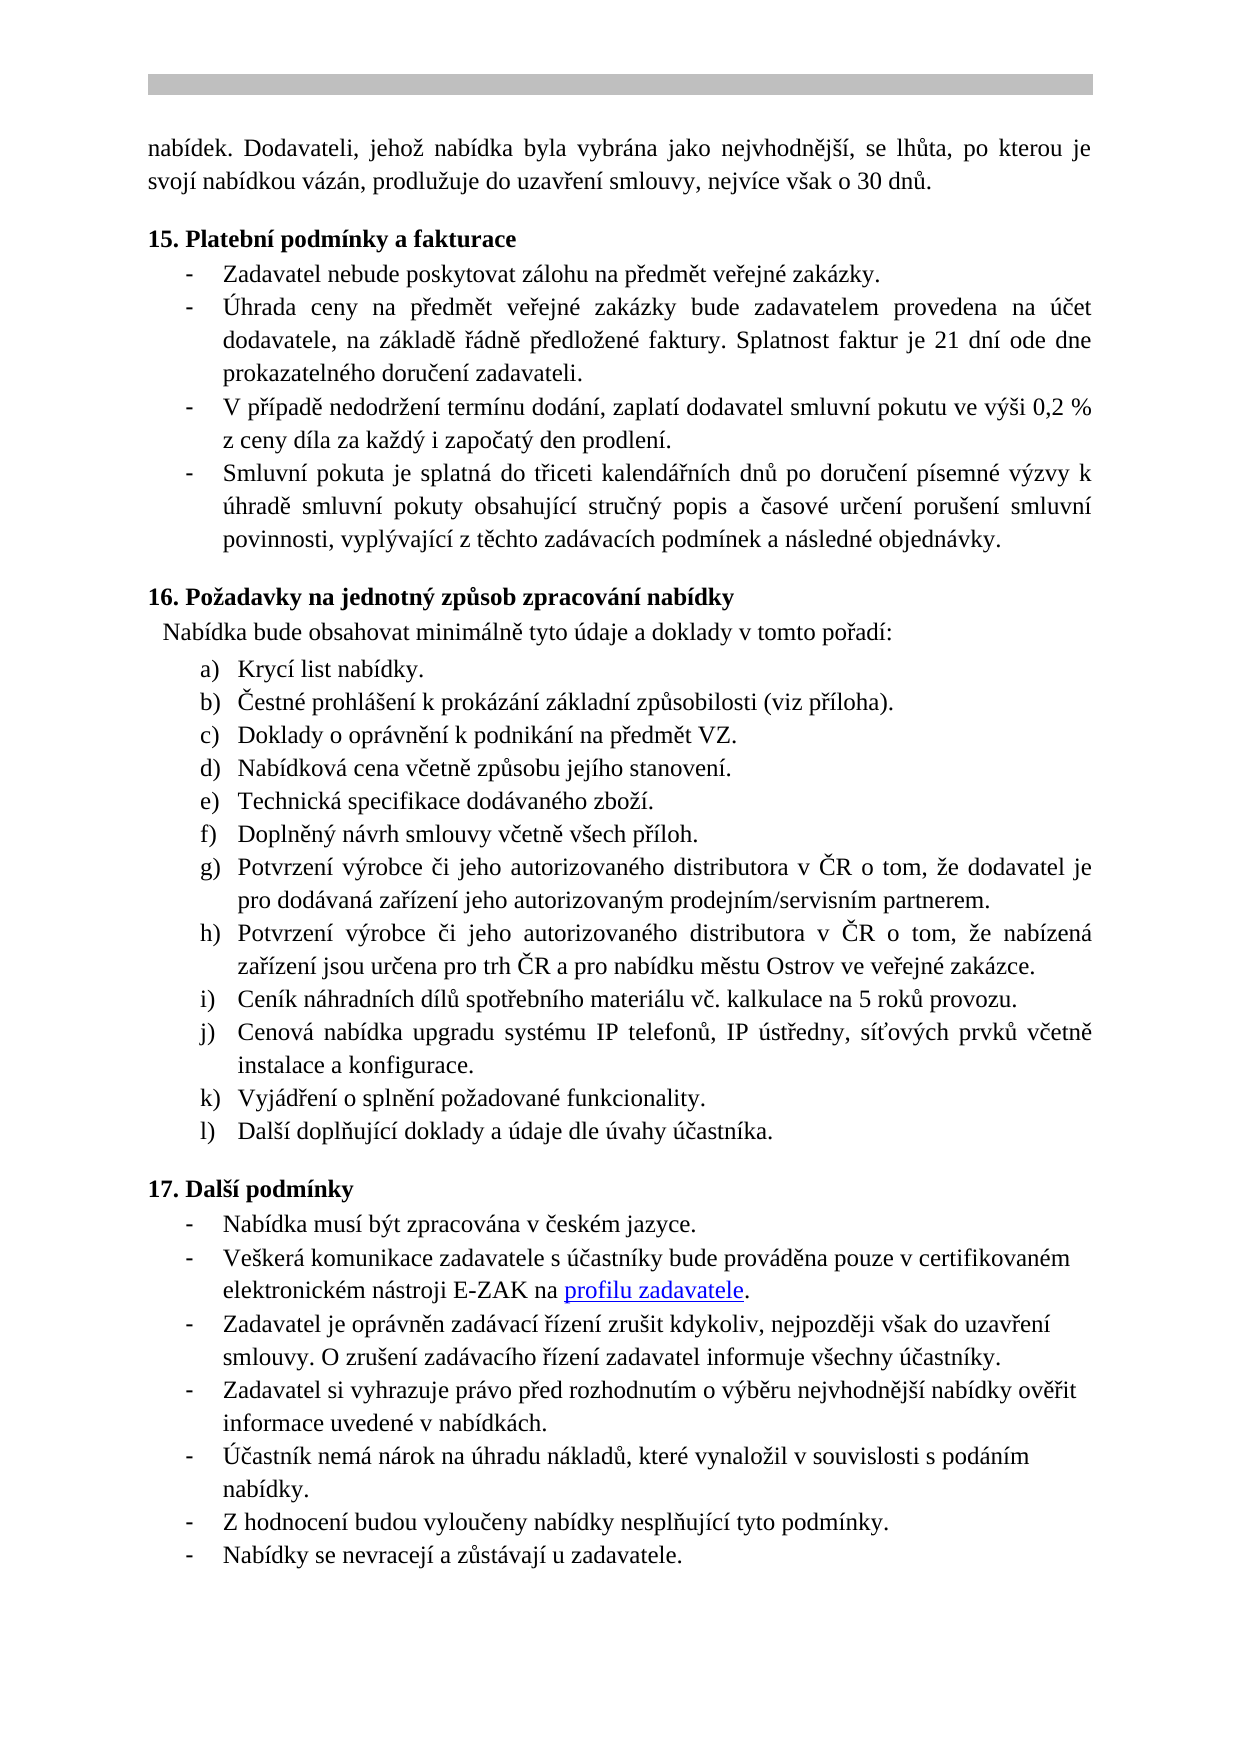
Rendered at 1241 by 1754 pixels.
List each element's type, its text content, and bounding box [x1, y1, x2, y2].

list Smluvní pokuta je splatná do třiceti kalendářních dnů po doručení písemné výzvy k úhradě smluvní pokuty obsahující stručný popis a časové určení porušení smluvní povinnosti, vyplývající z těchto zadávacích podmínek a následné objednávky. [185, 676, 1093, 771]
list Doklady o oprávnění k podnikání na předmět VZ. [200, 939, 1093, 967]
list Nabídková cena včetně způsobu jejího stanovení. [200, 972, 1093, 1000]
list Krycí list nabídky. [200, 873, 1093, 901]
subtitle 17. Další podmínky [148, 1393, 1093, 1422]
text Nabídka bude obsahovat minimálně tyto údaje a doklady v tomto pořadí: [162, 835, 1093, 864]
list Zadavatel nebude poskytovat zálohu na předmět veřejné zakázky. [185, 478, 1093, 507]
text Dodavatelé budou o výsledku zadávacího řízení či o případném vyloučení ze soutěže informováni uveřejněním na profilu zadavatele. [148, 168, 1093, 226]
list Ceník náhradních dílů spotřebního materiálu vč. kalkulace na 5 roků provozu. [200, 1203, 1093, 1232]
list Další doplňující doklady a údaje dle úvahy účastníka. [200, 1335, 1093, 1364]
subtitle 14. Zadávací lhůta [148, 251, 1093, 279]
list Potvrzení výrobce či jeho autorizovaného distributora v ČR o tom, že nabízená zařízení jsou určena pro trh ČR a pro nabídku městu Ostrov ve veřejné zakázce. [200, 1137, 1093, 1198]
list Nabídka musí být zpracována v českém jazyce. [185, 1428, 1093, 1457]
list Potvrzení výrobce či jeho autorizovaného distributora v ČR o tom, že dodavatel je pro dodávaná zařízení jeho autorizovaným prodejním/servisním partnerem. [200, 1071, 1093, 1132]
list Cenová nabídka upgradu systému IP telefonů, IP ústředny, síťových prvků včetně instalace a konfigurace. [200, 1236, 1093, 1298]
text Zadávací lhůtou se rozumí lhůta, po kterou jsou dodavatelé svými nabídkami vázáni. Zadávací lhůta je 60 dní, její běh počíná dnem následujícím po skončení lhůty pro podání nabídek. Dodavateli, jehož nabídka byla vybrána jako nejvhodnější, se lhůta, po kterou je svojí nabídkou vázán, prodlužuje do uzavření smlouvy, nejvíce však o 30 dnů. [148, 286, 1093, 413]
subtitle 15. Platební podmínky a fakturace [148, 443, 1093, 472]
list Doplněný návrh smlouvy včetně všech příloh. [200, 1038, 1093, 1066]
list Úhrada ceny na předmět veřejné zakázky bude zadavatelem provedena na účet dodavatele, na základě řádně předložené faktury. Splatnost faktur je 21 dní ode dne prokazatelného doručení zadavateli. [185, 511, 1093, 606]
subtitle 16. Požadavky na jednotný způsob zpracování nabídky [148, 800, 1093, 829]
list Čestné prohlášení k prokázání základní způsobilosti (viz příloha). [200, 906, 1093, 934]
list Technická specifikace dodávaného zboží. [200, 1005, 1093, 1033]
list Zadavatel je oprávněn zadávací řízení zrušit kdykoliv, nejpozději však do uzavření smlouvy. O zrušení zadávacího řízení zadavatel informuje všechny účastníky. [185, 1527, 1093, 1589]
subtitle 13. Informace o výsledku zadávacího řízení [148, 133, 1093, 162]
list Vyjádření o splnění požadované funkcionality. [200, 1302, 1093, 1331]
list Veškerá komunikace zadavatele s účastníky bude prováděna pouze v certifikovaném elektronickém nástroji E-ZAK na profilu zadavatele. [185, 1461, 1093, 1523]
list V případě nedodržení termínu dodání, zaplatí dodavatel smluvní pokutu ve výši 0,2 % z ceny díla za každý i započatý den prodlení. [185, 610, 1093, 672]
